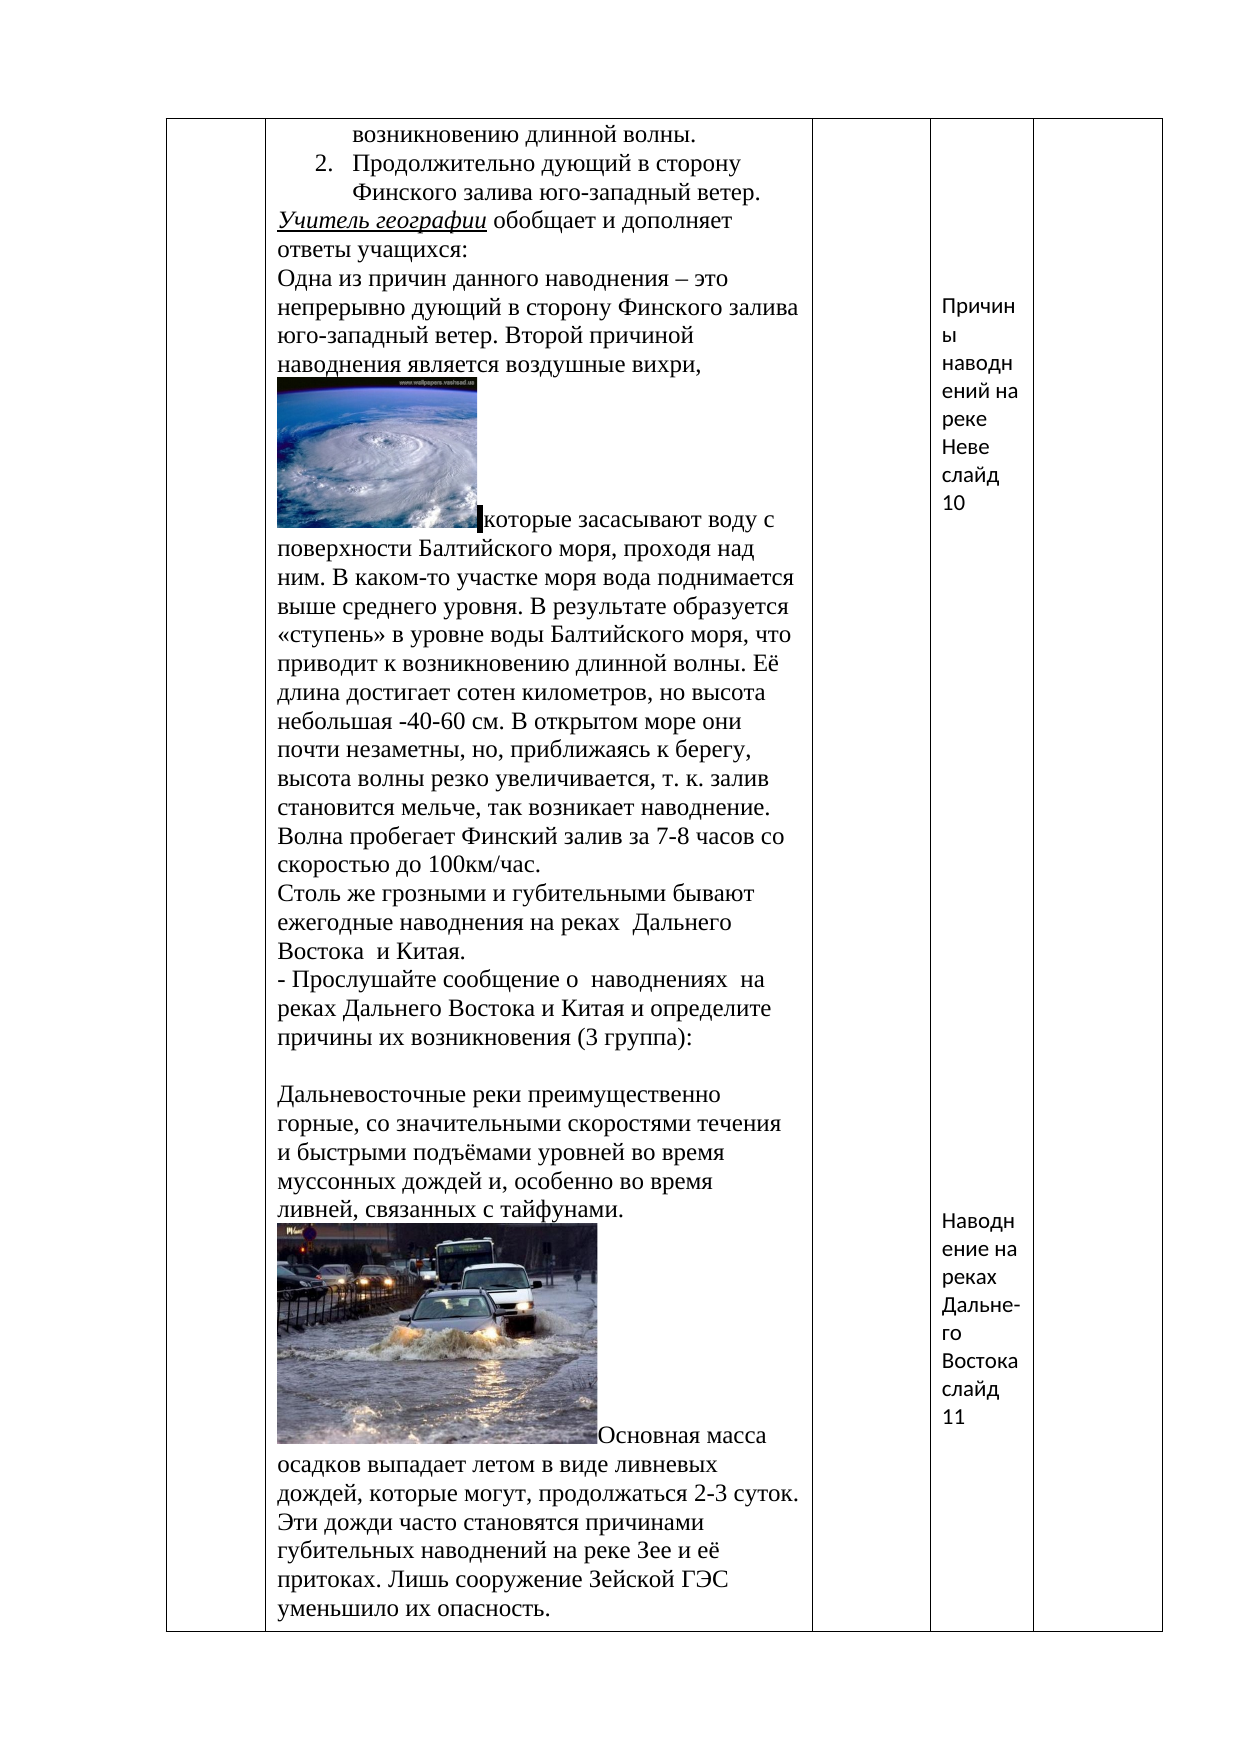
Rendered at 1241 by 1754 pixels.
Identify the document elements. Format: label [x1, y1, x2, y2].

table_cell [266, 119, 812, 1631]
table_cell [1034, 119, 1162, 1631]
table_cell [931, 119, 1033, 1631]
table_cell [167, 119, 265, 1631]
table_cell [813, 119, 930, 1631]
picture [277, 1223, 598, 1444]
picture [277, 377, 478, 528]
